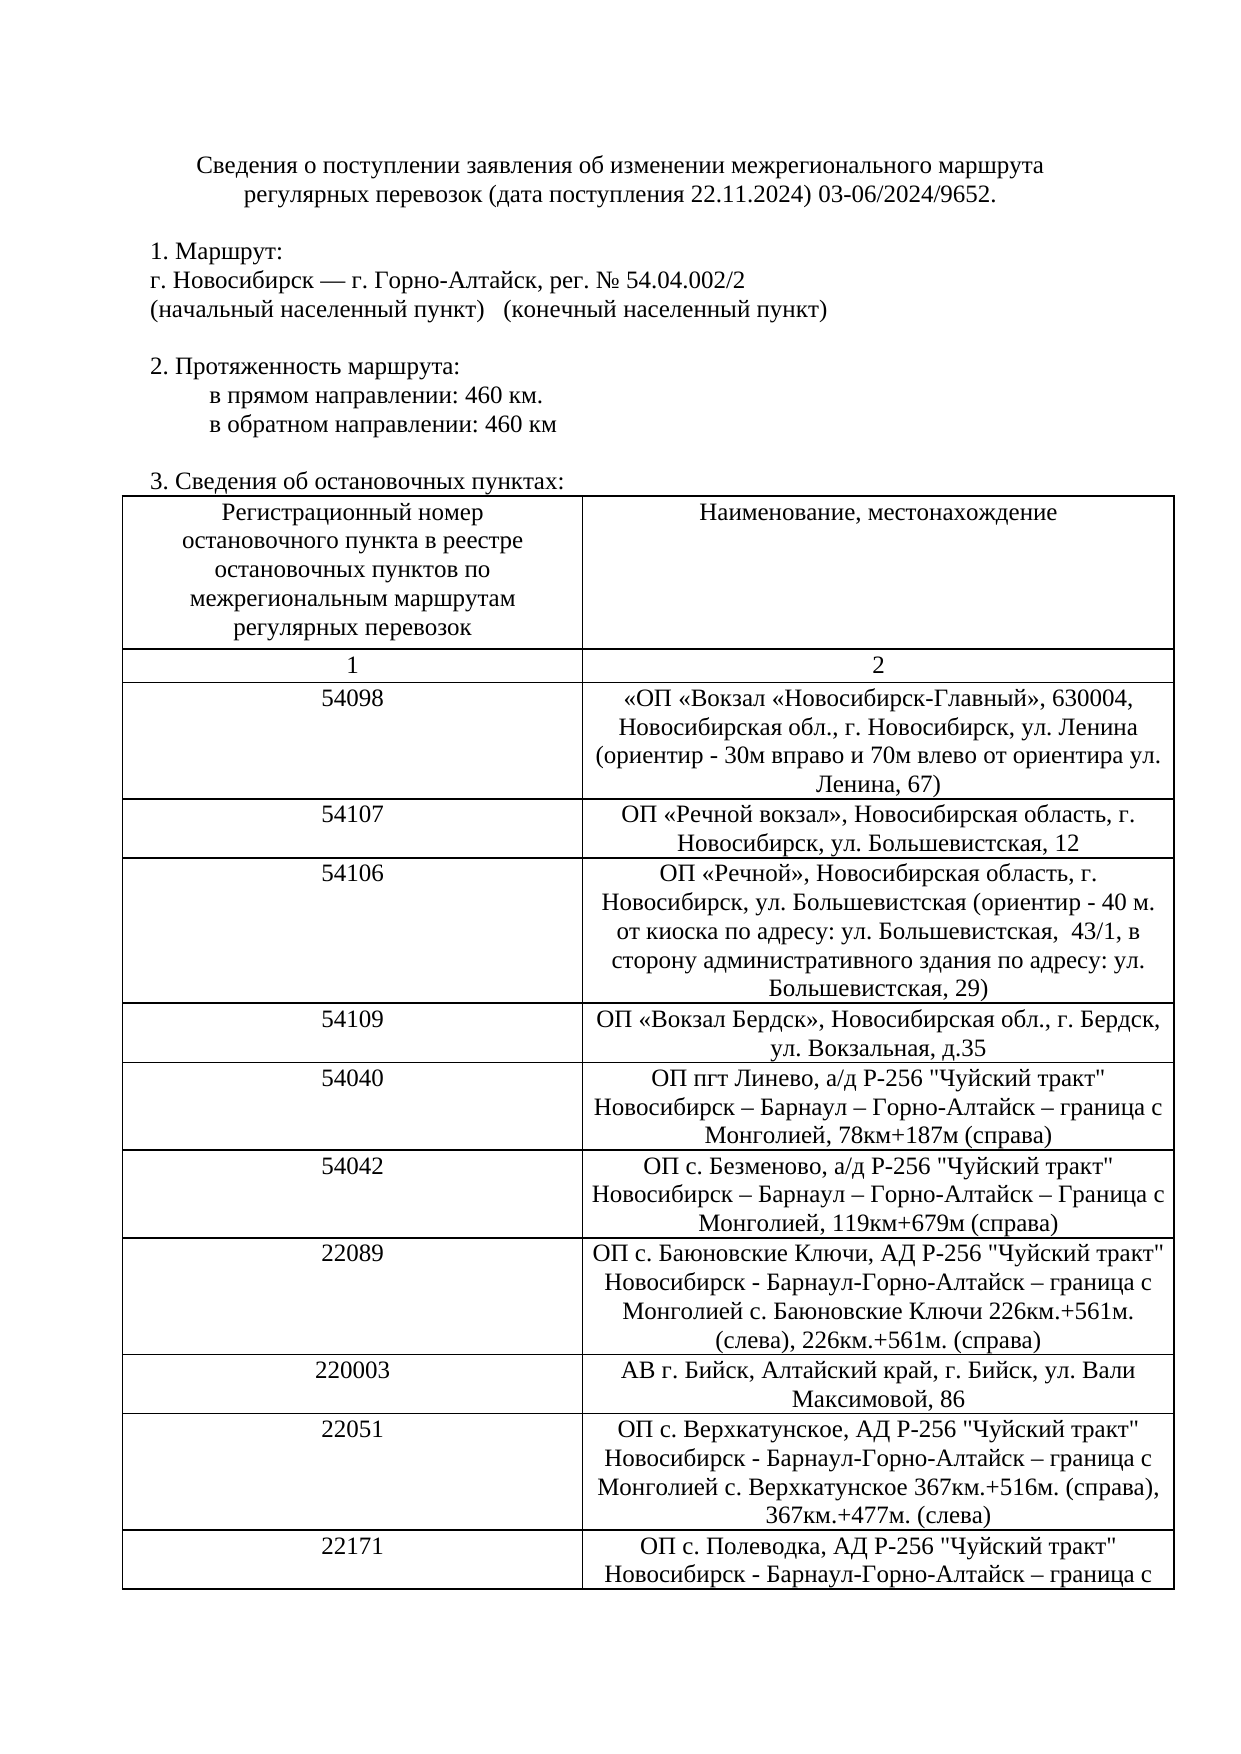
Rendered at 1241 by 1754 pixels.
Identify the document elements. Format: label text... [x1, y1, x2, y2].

text 1. Маршрут: [150, 236, 1090, 265]
text Сведения о поступлении заявления об изменении межрегионального маршрута регулярных перевозок (дата поступления 22.11.2024) 03-06/2024/9652. [150, 150, 1090, 207]
table_cell АВ г. Бийск, Алтайский край, г. Бийск, ул. Вали Максимовой, 86 [583, 1355, 1173, 1413]
text 2. Протяженность маршрута: [150, 351, 1090, 380]
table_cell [583, 1531, 1173, 1588]
table_cell 54109 [123, 1004, 582, 1061]
table_cell 54040 [123, 1063, 582, 1149]
text 3. Сведения об остановочных пунктах: [150, 466, 1090, 495]
table_cell ОП с. Безменово, а/д Р-256 "Чуйский тракт" Новосибирск – Барнаул – Горно-Алтайск – Граница с Монголией, 119км+679м (справа) [583, 1151, 1173, 1237]
table_cell 22171 [123, 1531, 582, 1588]
table_cell ОП с. Верхкатунское, АД Р-256 "Чуйский тракт" Новосибирск - Барнаул-Горно-Алтайск – граница с Монголией с. Верхкатунское 367км.+516м. (справа), 367км.+477м. (слева) [583, 1414, 1173, 1529]
table_cell 220003 [123, 1355, 582, 1413]
table_cell 2 [583, 650, 1173, 681]
table_cell ОП «Речной вокзал», Новосибирская область, г. Новосибирск, ул. Большевистская, 12 [583, 800, 1173, 857]
text г. Новосибирск — г. Горно-Алтайск, рег. № 54.04.002/2 [150, 265, 1090, 294]
table_cell 1 [123, 650, 582, 681]
table_cell ОП с. Баюновские Ключи, АД Р-256 "Чуйский тракт" Новосибирск - Барнаул-Горно-Алтайск – граница с Монголией с. Баюновские Ключи 226км.+561м. (слева), 226км.+561м. (справа) [583, 1239, 1173, 1353]
table_cell ОП пгт Линево, а/д Р-256 "Чуйский тракт" Новосибирск – Барнаул – Горно-Алтайск – граница с Монголией, 78км+187м (справа) [583, 1063, 1173, 1149]
table_cell 22051 [123, 1414, 582, 1529]
table_cell ОП «Вокзал Бердск», Новосибирская обл., г. Бердск, ул. Вокзальная, д.35 [583, 1004, 1173, 1061]
table_cell 54042 [123, 1151, 582, 1237]
text (начальный населенный пункт) (конечный населенный пункт) [150, 294, 1090, 322]
table_cell 54107 [123, 800, 582, 857]
table_header Регистрационный номер остановочного пункта в реестре остановочных пунктов по межрегиональным маршрутам регулярных перевозок [123, 497, 582, 648]
table_cell 22089 [123, 1239, 582, 1353]
text в прямом направлении: 460 км. [150, 380, 1090, 409]
table_cell 54098 [123, 683, 582, 798]
table_cell 54106 [123, 859, 582, 1002]
table_cell «ОП «Вокзал «Новосибирск-Главный», 630004, Новосибирская обл., г. Новосибирск, ул. Ленина (ориентир - 30м вправо и 70м влево от ориентира ул. Ленина, 67) [583, 683, 1173, 798]
table_cell ОП «Речной», Новосибирская область, г. Новосибирск, ул. Большевистская (ориентир - 40 м. от киоска по адресу: ул. Большевистская, 43/1, в сторону административного здания по адресу: ул. Большевистская, 29) [583, 859, 1173, 1002]
text в обратном направлении: 460 км [150, 409, 1090, 437]
table_header Наименование, местонахождение [583, 497, 1173, 648]
